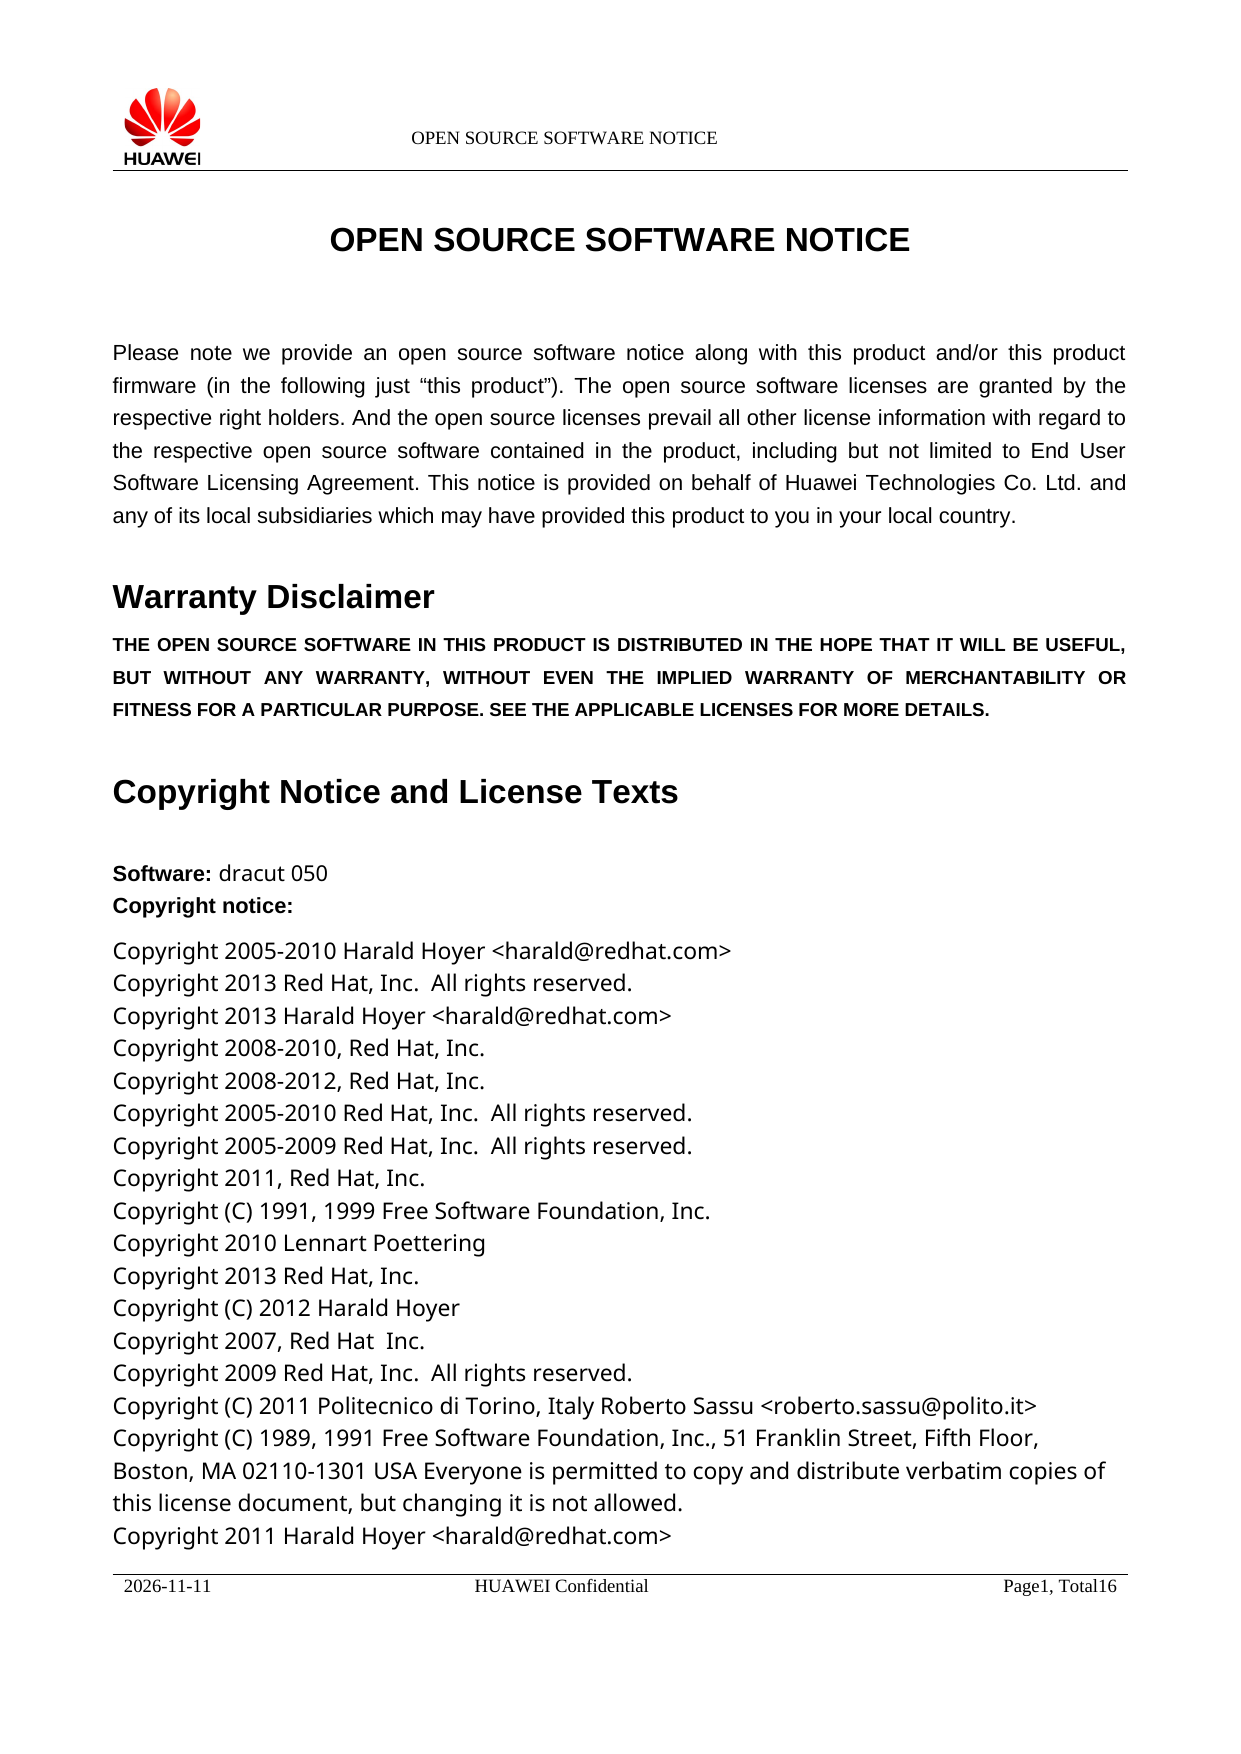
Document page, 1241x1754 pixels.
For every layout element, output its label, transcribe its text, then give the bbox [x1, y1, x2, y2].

text The open source software in this product is distributed in the hope that it will be useful, but WITHOUT ANY WARRANTY, without even the implied warranty of MERCHANTABILITY or FITNESS FOR A PARTICULAR PURPOSE. See the applicable licenses for more details. [112, 629, 1128, 726]
picture [124, 88, 201, 165]
title Software: dracut 050 [112, 856, 1128, 889]
text Please note we provide an open source software notice along with this product and/or this product firmware (in the following just “this product”). The open source software licenses are granted by the respective right holders. And the open source licenses prevail all other license information with regard to the respective open source software contained in the product, including but not limited to End User Software Licensing Agreement. This notice is provided on behalf of Huawei Technologies Co. Ltd. and any of its local subsidiaries which may have provided this product to you in your local country. [112, 336, 1128, 531]
text Warranty Disclaimer [112, 564, 1128, 629]
text Copyright Notice and License Texts [112, 759, 1128, 824]
text Copyright notice: [112, 889, 1128, 921]
text OPEN SOURCE SOFTWARE NOTICE [112, 206, 1128, 271]
